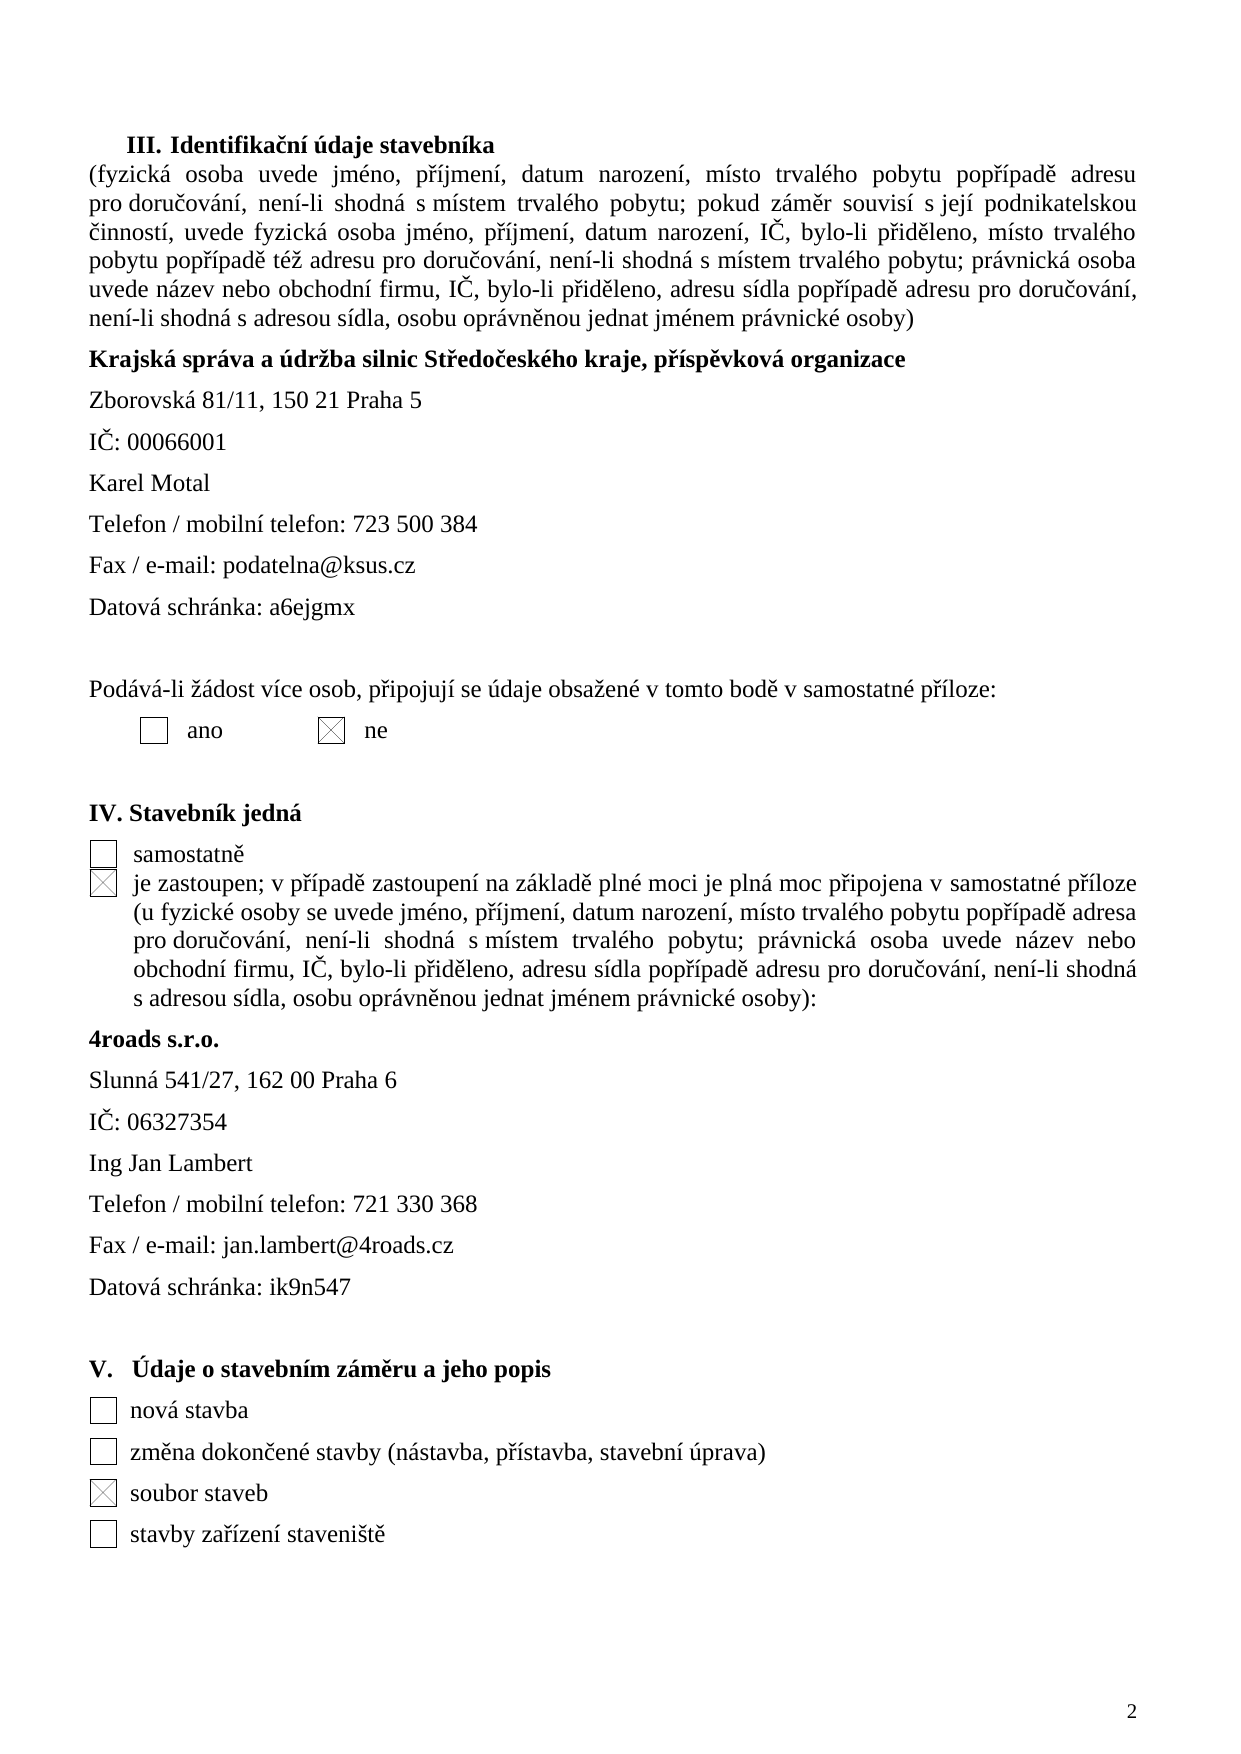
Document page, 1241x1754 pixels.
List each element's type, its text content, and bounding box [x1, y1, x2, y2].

text IČ: 00066001 [89, 427, 1137, 456]
text (fyzická osoba uvede jméno, příjmení, datum narození, místo trvalého pobytu popřípadě adresu pro doručování, není-li shodná s místem trvalého pobytu; pokud záměr souvisí s její podnikatelskou činností, uvede fyzická osoba jméno, příjmení, datum narození, IČ, bylo-li přiděleno, místo trvalého pobytu popřípadě též adresu pro doručování, není-li shodná s místem trvalého pobytu; právnická osoba uvede název nebo obchodní firmu, IČ, bylo-li přiděleno, adresu sídla popřípadě adresu pro doručování, není-li shodná s adresou sídla, osobu oprávněnou jednat jménem právnické osoby) [89, 159, 1137, 332]
text Ing Jan Lambert [89, 1148, 1137, 1177]
text IČ: 06327354 [89, 1107, 1137, 1136]
text Fax / e-mail: jan.lambert@4roads.cz [89, 1231, 1137, 1259]
text Datová schránka: a6ejgmx [89, 592, 1137, 621]
text Podává-li žádost více osob, připojují se údaje obsažené v tomto bodě v samostatné příloze: [89, 674, 1137, 703]
text Telefon / mobilní telefon: 721 330 368 [89, 1189, 1137, 1218]
text stavby zařízení staveniště [89, 1519, 1137, 1548]
list Identifikační údaje stavebníka [126, 131, 1137, 159]
text V. Údaje o stavebním záměru a jeho popis [89, 1354, 1137, 1383]
text soubor staveb [89, 1478, 1137, 1507]
text 4roads s.r.o. [89, 1024, 1137, 1053]
text Telefon / mobilní telefon: 723 500 384 [89, 509, 1137, 538]
text Zborovská 81/11, 150 21 Praha 5 [89, 386, 1137, 414]
text ano ne [89, 716, 318, 744]
text změna dokončené stavby (nástavba, přístavba, stavební úprava) [89, 1437, 1137, 1466]
text IV. Stavebník jedná [89, 798, 1137, 827]
text Krajská správa a údržba silnic Středočeského kraje, příspěvková organizace [89, 344, 1137, 373]
text Karel Motal [89, 468, 1137, 497]
text Slunná 541/27, 162 00 Praha 6 [89, 1066, 1137, 1094]
text ano ne [345, 716, 1137, 744]
text Fax / e-mail: podatelna@ksus.cz [89, 551, 1137, 579]
text Datová schránka: ik9n547 [89, 1272, 1137, 1301]
text samostatně [89, 839, 1137, 868]
text nová stavba [89, 1396, 1137, 1424]
text je zastoupen; v případě zastoupení na základě plné moci je plná moc připojena v samostatné příloze (u fyzické osoby se uvede jméno, příjmení, datum narození, místo trvalého pobytu popřípadě adresa pro doručování, není-li shodná s místem trvalého pobytu; právnická osoba uvede název nebo obchodní firmu, IČ, bylo-li přiděleno, adresu sídla popřípadě adresu pro doručování, není-li shodná s adresou sídla, osobu oprávněnou jednat jménem právnické osoby): [89, 868, 1137, 1012]
